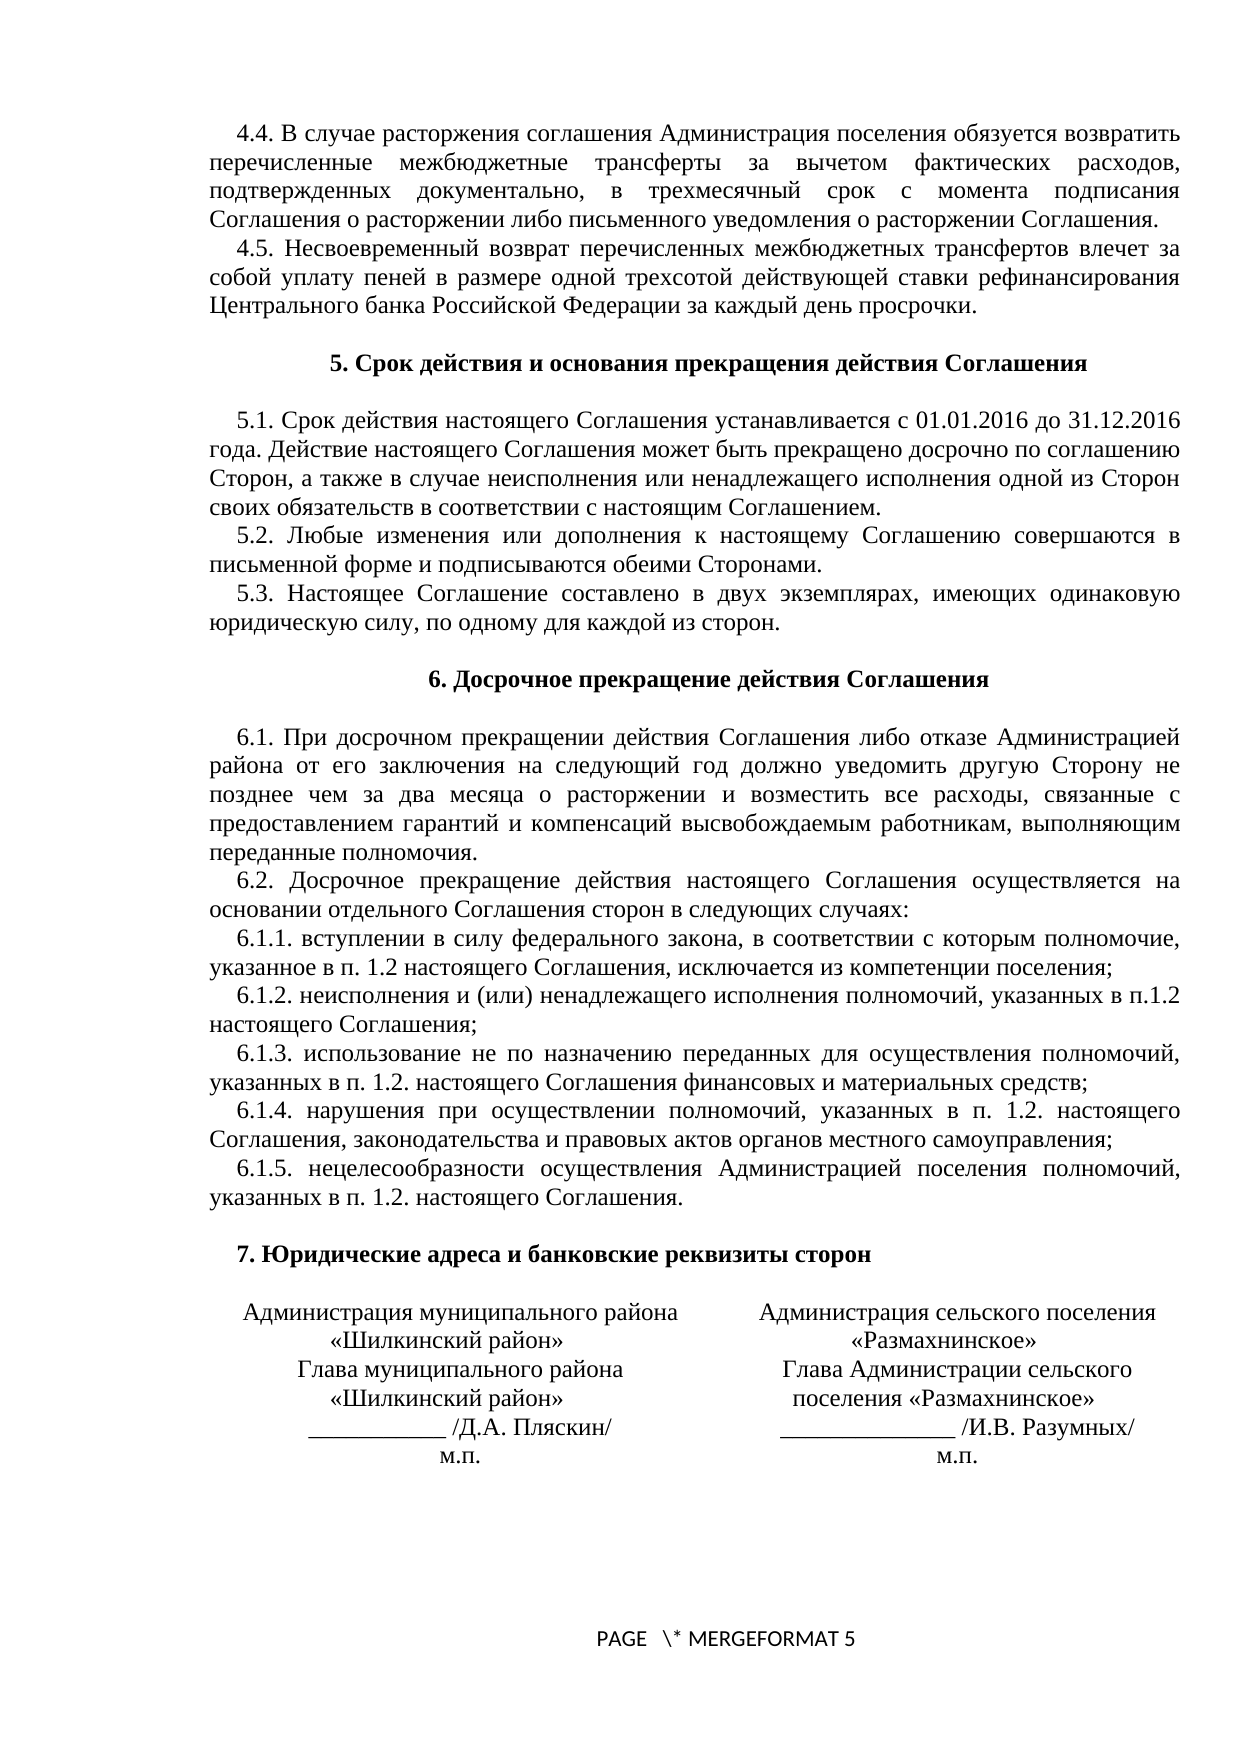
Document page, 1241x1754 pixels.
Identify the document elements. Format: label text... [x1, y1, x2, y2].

table_header Администрация сельского поселения «Размахнинское» Глава Администрации сельского поселения «Размахнинское» ______________ /И.В. Разумных/ м.п. [694, 1297, 1191, 1469]
text 6. Досрочное прекращение действия Соглашения [209, 664, 1181, 693]
text 6.2. Досрочное прекращение действия настоящего Соглашения осуществляется на основании отдельного Соглашения сторон в следующих случаях: [209, 866, 1181, 923]
text 5. Срок действия и основания прекращения действия Соглашения [209, 348, 1181, 377]
text 6.1.3. использование не по назначению переданных для осуществления полномочий, указанных в п. 1.2. настоящего Соглашения финансовых и материальных средств; [209, 1038, 1181, 1096]
text 6.1.2. неисполнения и (или) ненадлежащего исполнения полномочий, указанных в п.1.2 настоящего Соглашения; [209, 981, 1181, 1038]
text 6.1.4. нарушения при осуществлении полномочий, указанных в п. 1.2. настоящего Соглашения, законодательства и правовых актов органов местного самоуправления; [209, 1096, 1181, 1153]
text 4.4. В случае расторжения соглашения Администрация поселения обязуется возвратить перечисленные межбюджетные трансферты за вычетом фактических расходов, подтвержденных документально, в трехмесячный срок с момента подписания Соглашения о расторжении либо письменного уведомления о расторжении Соглашения. [209, 118, 1181, 233]
text 6.1.5. нецелесообразности осуществления Администрацией поселения полномочий, указанных в п. 1.2. настоящего Соглашения. [209, 1153, 1181, 1211]
text 5.2. Любые изменения или дополнения к настоящему Соглашению совершаются в письменной форме и подписываются обеими Сторонами. [209, 521, 1181, 578]
text 5.1. Срок действия настоящего Соглашения устанавливается с 01.01.2016 до 31.12.2016 года. Действие настоящего Соглашения может быть прекращено досрочно по соглашению Сторон, а также в случае неисполнения или ненадлежащего исполнения одной из Сторон своих обязательств в соответствии с настоящим Соглашением. [209, 406, 1181, 521]
text 6.1.1. вступлении в силу федерального закона, в соответствии с которым полномочие, указанное в п. 1.2 настоящего Соглашения, исключается из компетенции поселения; [209, 923, 1181, 981]
text 7. Юридические адреса и банковские реквизиты сторон [209, 1239, 1181, 1268]
table_header Администрация муниципального района «Шилкинский район» Глава муниципального района «Шилкинский район» ___________ /Д.А. Пляскин/ м.п. [197, 1297, 694, 1469]
text 4.5. Несвоевременный возврат перечисленных межбюджетных трансфертов влечет за собой уплату пеней в размере одной трехсотой действующей ставки рефинансирования Центрального банка Российской Федерации за каждый день просрочки. [209, 233, 1181, 319]
text 5.3. Настоящее Соглашение составлено в двух экземплярах, имеющих одинаковую юридическую силу, по одному для каждой из сторон. [209, 578, 1181, 636]
text 6.1. При досрочном прекращении действия Соглашения либо отказе Администрацией района от его заключения на следующий год должно уведомить другую Сторону не позднее чем за два месяца о расторжении и возместить все расходы, связанные с предоставлением гарантий и компенсаций высвобождаемым работникам, выполняющим переданные полномочия. [209, 722, 1181, 866]
